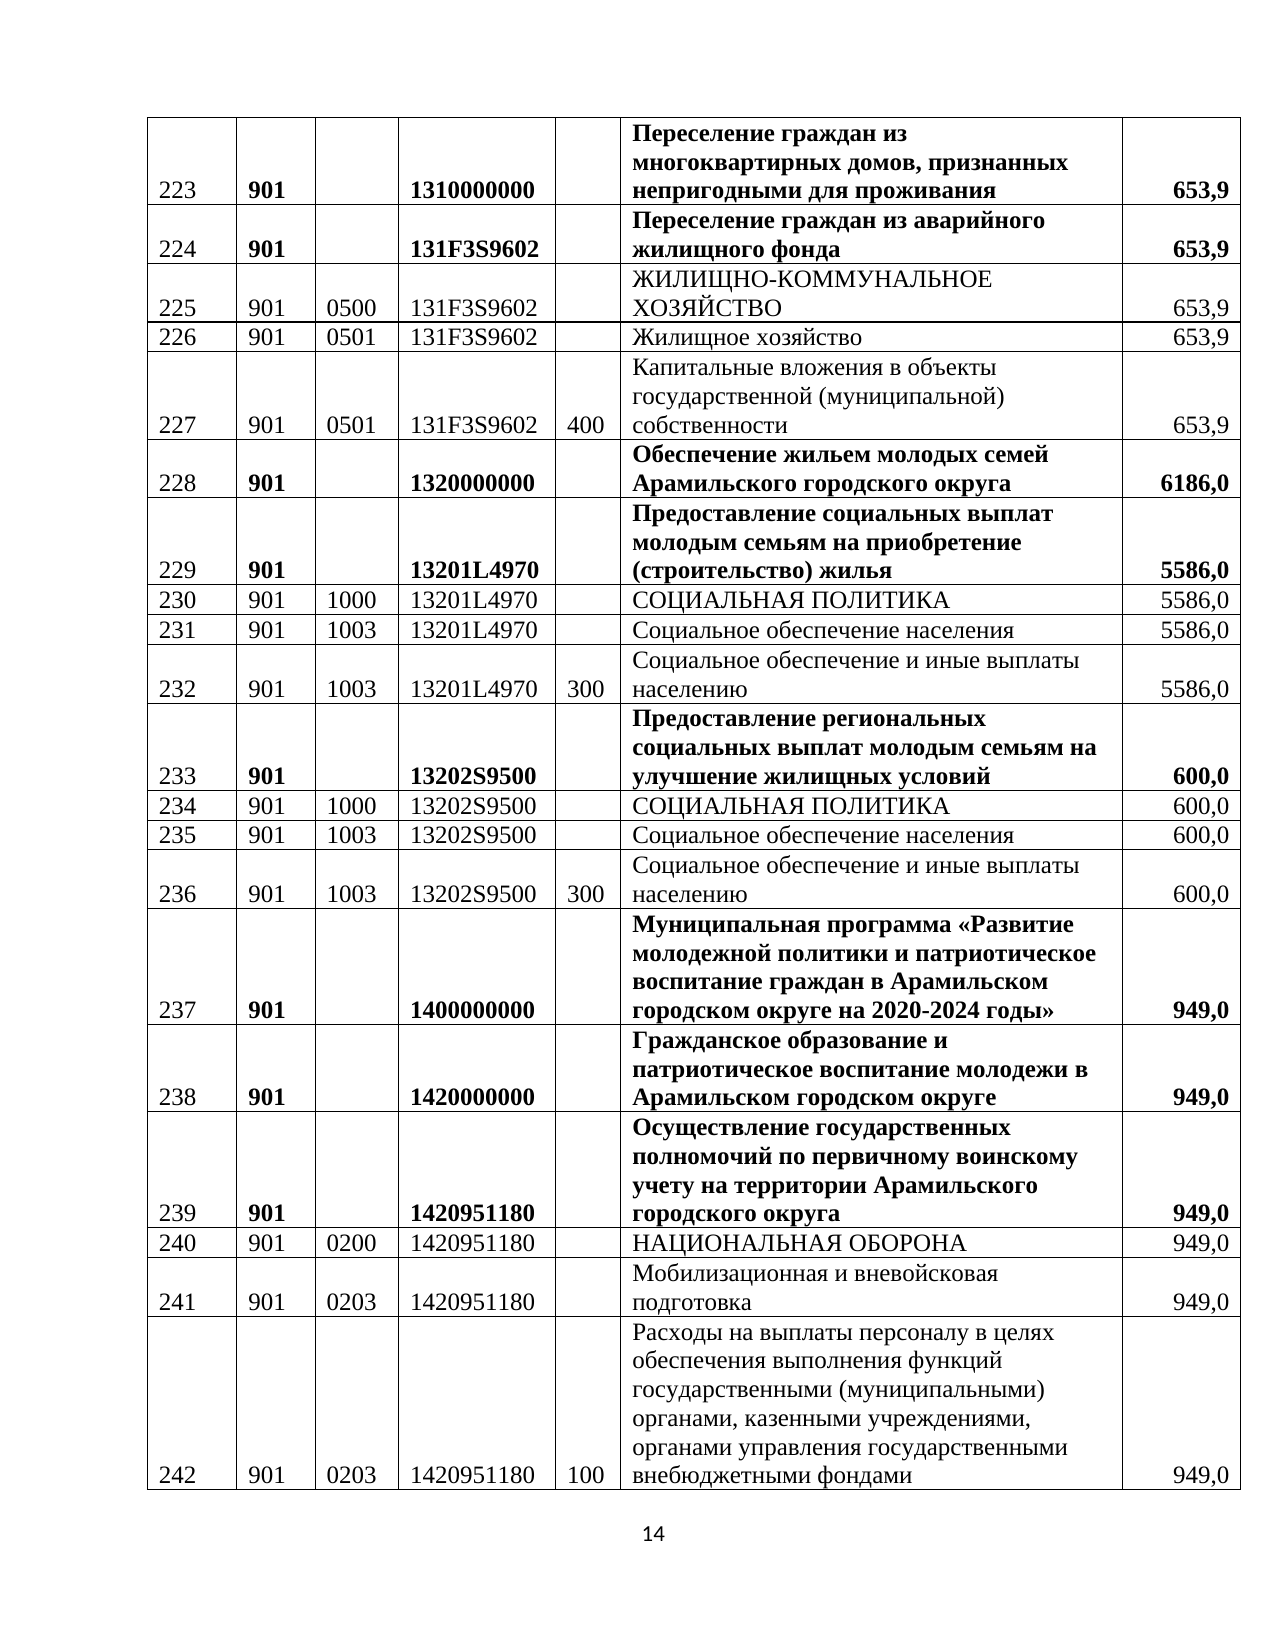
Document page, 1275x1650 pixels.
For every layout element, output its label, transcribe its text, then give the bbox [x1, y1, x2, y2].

table_cell 100 [556, 1317, 620, 1489]
table_cell 226 [148, 323, 236, 351]
table_cell [316, 704, 398, 790]
table_cell 653,9 [1123, 118, 1240, 204]
table_cell 901 [237, 909, 315, 1024]
table_cell [556, 264, 620, 321]
table_cell 901 [237, 850, 315, 908]
table_cell 228 [148, 440, 236, 497]
table_cell 5586,0 [1123, 585, 1240, 614]
table_cell ЖИЛИЩНО-КОММУНАЛЬНОЕ ХОЗЯЙСТВО [621, 264, 1122, 321]
table_cell 901 [237, 118, 315, 204]
table_cell 1003 [316, 850, 398, 908]
table_cell Предоставление региональных социальных выплат молодым семьям на улучшение жилищных условий [621, 704, 1122, 790]
table_cell 901 [237, 440, 315, 497]
table_cell [556, 323, 620, 351]
table_cell 901 [237, 264, 315, 321]
table_cell 231 [148, 615, 236, 644]
table_cell [556, 1228, 620, 1257]
table_cell 901 [237, 704, 315, 790]
table_cell 0203 [316, 1317, 398, 1489]
table_cell 131F3S9602 [399, 205, 555, 263]
table_cell СОЦИАЛЬНАЯ ПОЛИТИКА [621, 791, 1122, 819]
table_cell Мобилизационная и вневойсковая подготовка [621, 1258, 1122, 1316]
table_cell [556, 615, 620, 644]
table_cell [556, 909, 620, 1024]
table_cell 600,0 [1123, 821, 1240, 849]
table_cell 0200 [316, 1228, 398, 1257]
table_cell Гражданское образование и патриотическое воспитание молодежи в Арамильском городском округе [621, 1025, 1122, 1111]
table_cell [556, 821, 620, 849]
table_cell 1003 [316, 645, 398, 702]
table_cell 225 [148, 264, 236, 321]
table_cell 600,0 [1123, 704, 1240, 790]
table_cell 0203 [316, 1258, 398, 1316]
table_cell [316, 118, 398, 204]
table_cell 13202S9500 [399, 821, 555, 849]
table_cell 0501 [316, 352, 398, 438]
table_cell 901 [237, 1258, 315, 1316]
table_cell 901 [237, 585, 315, 614]
table_cell 1420951180 [399, 1112, 555, 1227]
table_cell Социальное обеспечение и иные выплаты населению [621, 645, 1122, 702]
table_cell 901 [237, 1317, 315, 1489]
table_cell 949,0 [1123, 1258, 1240, 1316]
table_cell 237 [148, 909, 236, 1024]
table_cell [316, 440, 398, 497]
table_cell [316, 205, 398, 263]
table_cell 238 [148, 1025, 236, 1111]
table_cell 232 [148, 645, 236, 702]
table_cell 13202S9500 [399, 850, 555, 908]
table_cell [556, 1025, 620, 1111]
table_cell 0501 [316, 323, 398, 351]
table_cell 300 [556, 850, 620, 908]
table_cell 300 [556, 645, 620, 702]
table_cell [556, 1112, 620, 1227]
table_cell 901 [237, 1025, 315, 1111]
table_cell 13201L4970 [399, 615, 555, 644]
table_cell Расходы на выплаты персоналу в целях обеспечения выполнения функций государственными (муниципальными) органами, казенными учреждениями, органами управления государственными внебюджетными фондами [621, 1317, 1122, 1489]
table_cell [556, 1258, 620, 1316]
table_cell 5586,0 [1123, 615, 1240, 644]
table_cell 131F3S9602 [399, 323, 555, 351]
table_cell Переселение граждан из многоквартирных домов, признанных непригодными для проживания [621, 118, 1122, 204]
table_cell 229 [148, 498, 236, 584]
table_cell 240 [148, 1228, 236, 1257]
table_cell [556, 585, 620, 614]
table_cell 949,0 [1123, 1317, 1240, 1489]
table_cell 901 [237, 498, 315, 584]
table_cell 235 [148, 821, 236, 849]
table_cell 1420951180 [399, 1228, 555, 1257]
table_cell 1003 [316, 615, 398, 644]
table_cell 13201L4970 [399, 585, 555, 614]
table_cell 13202S9500 [399, 791, 555, 819]
table_cell 236 [148, 850, 236, 908]
table_cell 901 [237, 1112, 315, 1227]
table_cell Жилищное хозяйство [621, 323, 1122, 351]
table_cell 1000 [316, 791, 398, 819]
table_cell [556, 498, 620, 584]
table_cell 230 [148, 585, 236, 614]
table_cell [556, 704, 620, 790]
table_cell 131F3S9602 [399, 352, 555, 438]
table_cell [556, 791, 620, 819]
table_cell 1420951180 [399, 1258, 555, 1316]
table_cell 227 [148, 352, 236, 438]
table_cell 241 [148, 1258, 236, 1316]
table_cell 1000 [316, 585, 398, 614]
table_cell 1310000000 [399, 118, 555, 204]
table_cell Переселение граждан из аварийного жилищного фонда [621, 205, 1122, 263]
table_cell 400 [556, 352, 620, 438]
table_cell [556, 440, 620, 497]
table_cell 1420951180 [399, 1317, 555, 1489]
table_cell Социальное обеспечение населения [621, 615, 1122, 644]
table_cell 653,9 [1123, 205, 1240, 263]
table_cell 949,0 [1123, 1025, 1240, 1111]
table_cell Предоставление социальных выплат молодым семьям на приобретение (строительство) жилья [621, 498, 1122, 584]
table_cell Осуществление государственных полномочий по первичному воинскому учету на территории Арамильского городского округа [621, 1112, 1122, 1227]
table_cell 1420000000 [399, 1025, 555, 1111]
table_cell 901 [237, 205, 315, 263]
table_cell 901 [237, 323, 315, 351]
table_cell 224 [148, 205, 236, 263]
table_cell 901 [237, 1228, 315, 1257]
table_cell 6186,0 [1123, 440, 1240, 497]
table_cell 1320000000 [399, 440, 555, 497]
table_cell Муниципальная программа «Развитие молодежной политики и патриотическое воспитание граждан в Арамильском городском округе на 2020-2024 годы» [621, 909, 1122, 1024]
table_cell 949,0 [1123, 1228, 1240, 1257]
table_cell 653,9 [1123, 323, 1240, 351]
table_cell 5586,0 [1123, 498, 1240, 584]
table_cell 901 [237, 352, 315, 438]
table_cell 600,0 [1123, 850, 1240, 908]
table_cell 13202S9500 [399, 704, 555, 790]
table_cell [556, 205, 620, 263]
table_cell 13201L4970 [399, 645, 555, 702]
table_cell [556, 118, 620, 204]
table_cell 901 [237, 791, 315, 819]
table_cell Социальное обеспечение населения [621, 821, 1122, 849]
table_cell 901 [237, 821, 315, 849]
table_cell 242 [148, 1317, 236, 1489]
table_cell 13201L4970 [399, 498, 555, 584]
table_cell Капитальные вложения в объекты государственной (муниципальной) собственности [621, 352, 1122, 438]
table_cell 949,0 [1123, 909, 1240, 1024]
table_cell 0500 [316, 264, 398, 321]
table_cell 600,0 [1123, 791, 1240, 819]
table_cell НАЦИОНАЛЬНАЯ ОБОРОНА [621, 1228, 1122, 1257]
table_cell 239 [148, 1112, 236, 1227]
table_cell 131F3S9602 [399, 264, 555, 321]
table_cell 234 [148, 791, 236, 819]
table_cell Обеспечение жильем молодых семей Арамильского городского округа [621, 440, 1122, 497]
table_cell [316, 1112, 398, 1227]
table_cell [316, 909, 398, 1024]
table_cell 1003 [316, 821, 398, 849]
table_cell 223 [148, 118, 236, 204]
table_cell 233 [148, 704, 236, 790]
table_cell СОЦИАЛЬНАЯ ПОЛИТИКА [621, 585, 1122, 614]
table_cell 1400000000 [399, 909, 555, 1024]
table_cell 653,9 [1123, 264, 1240, 321]
table_cell [316, 498, 398, 584]
table_cell [316, 1025, 398, 1111]
table_cell 5586,0 [1123, 645, 1240, 702]
table_cell 901 [237, 615, 315, 644]
table_cell Социальное обеспечение и иные выплаты населению [621, 850, 1122, 908]
table_cell 901 [237, 645, 315, 702]
table_cell 653,9 [1123, 352, 1240, 438]
table_cell 949,0 [1123, 1112, 1240, 1227]
